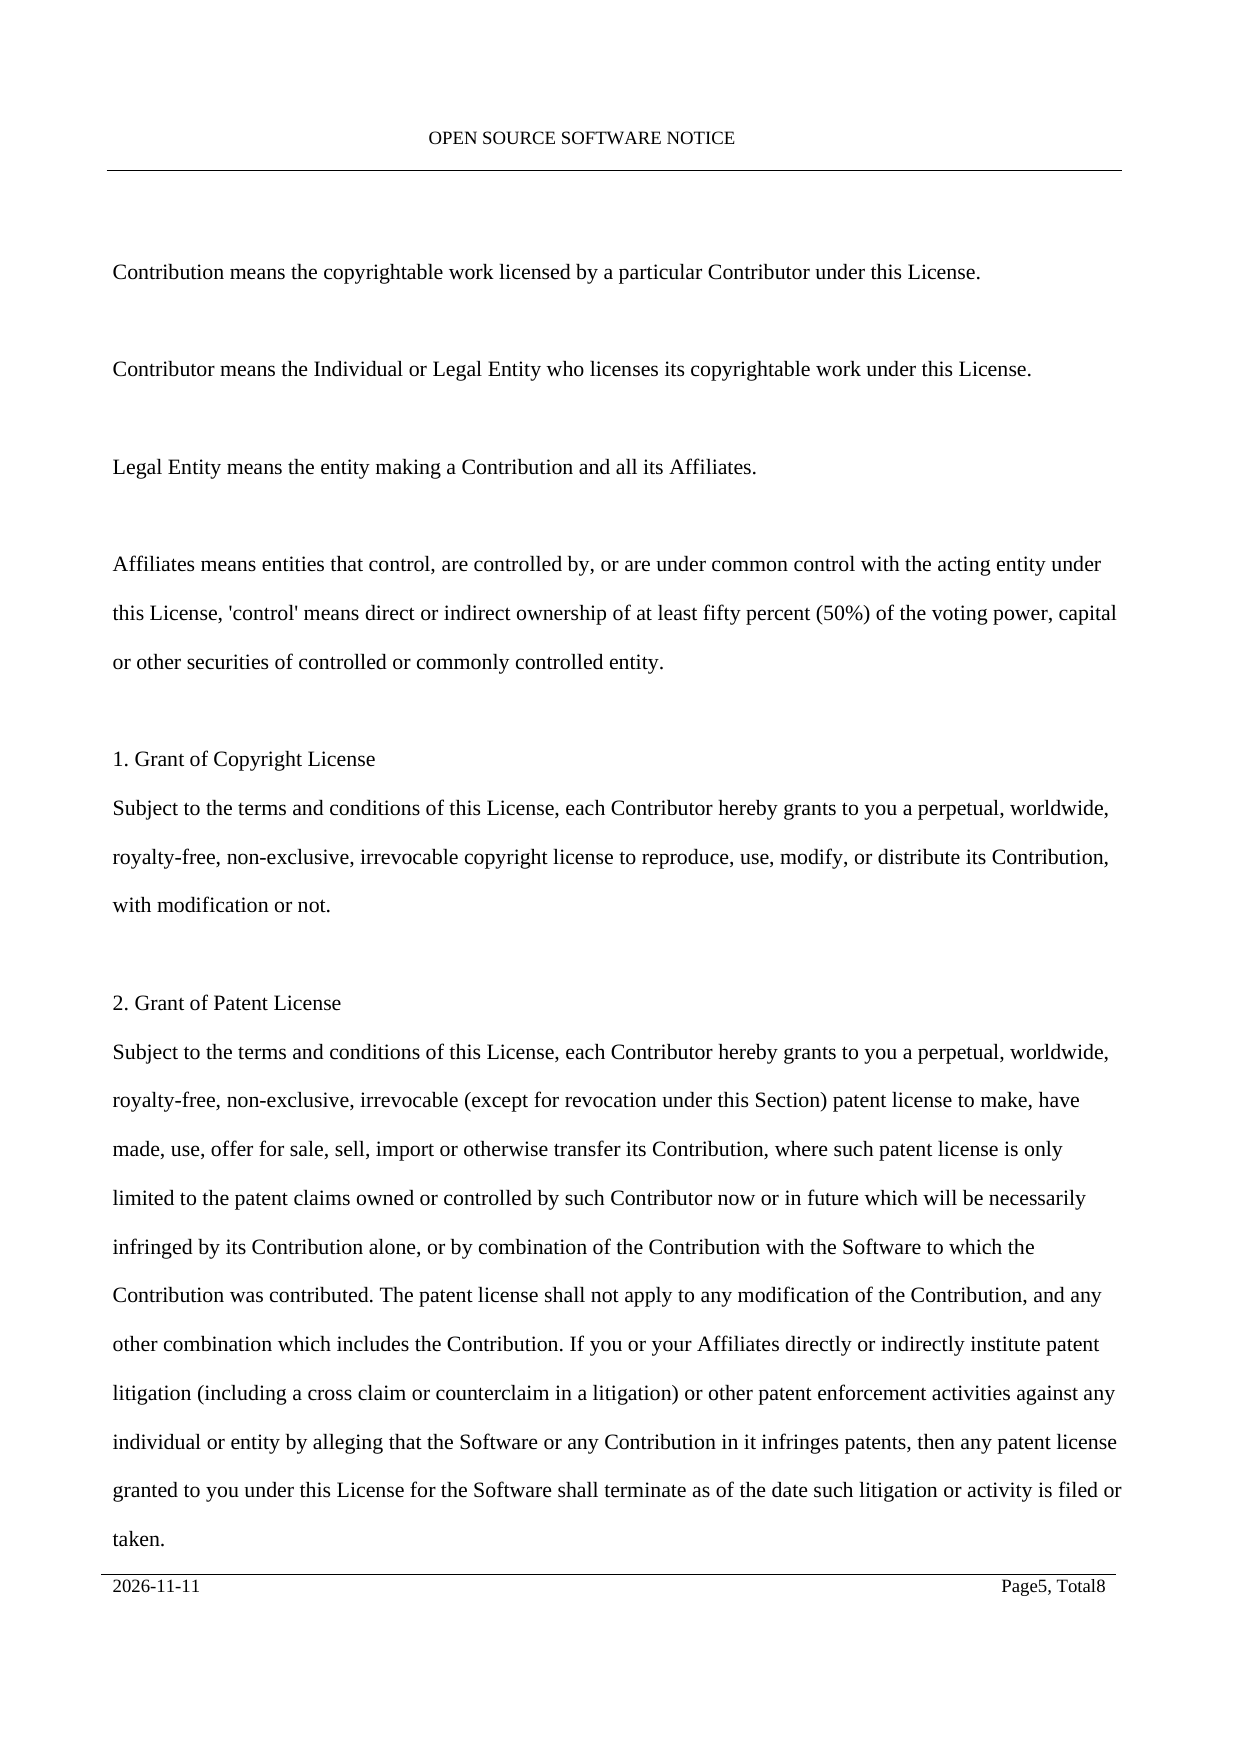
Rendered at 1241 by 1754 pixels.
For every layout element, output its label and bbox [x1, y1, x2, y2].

text [112, 206, 1128, 1555]
